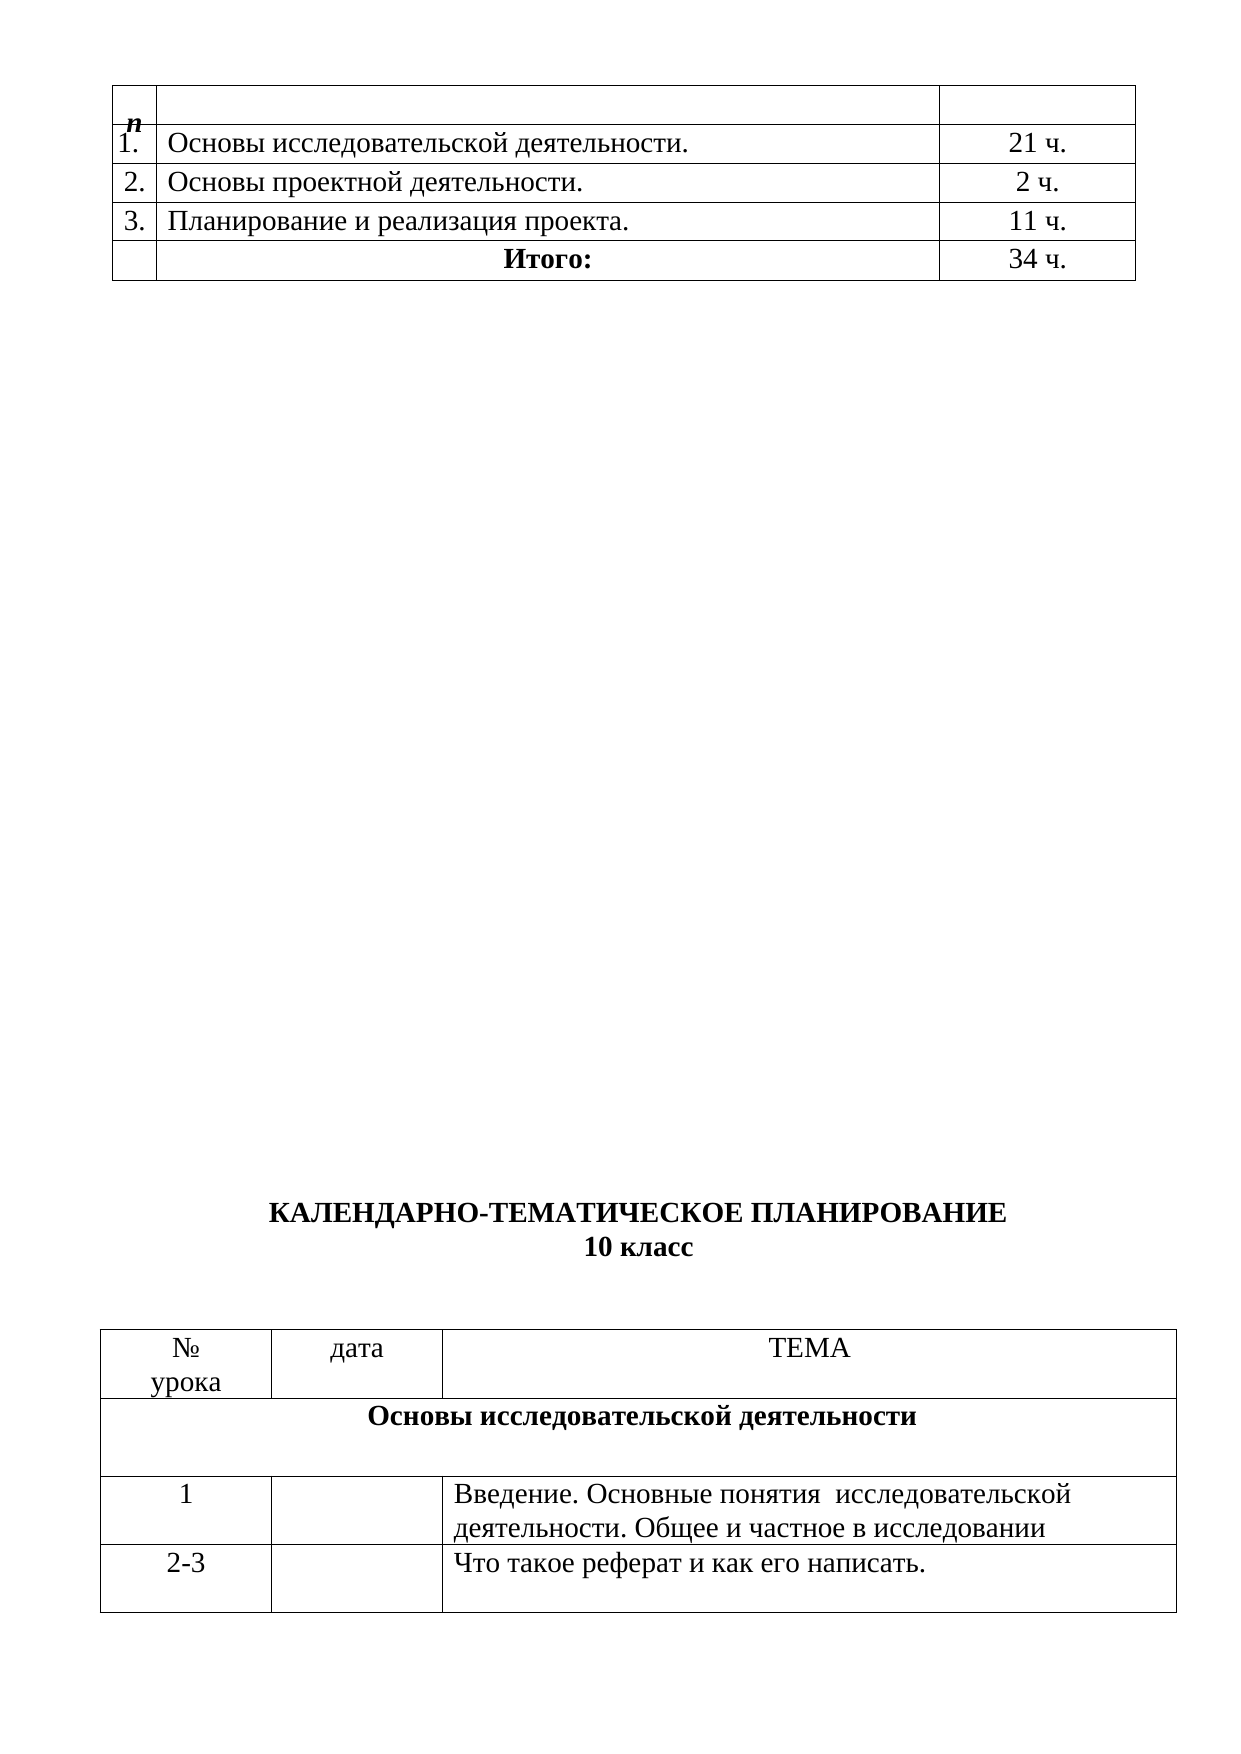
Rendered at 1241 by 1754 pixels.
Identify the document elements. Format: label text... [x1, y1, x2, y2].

table_cell Итого: [157, 241, 939, 280]
table_cell 2 ч. [940, 164, 1135, 202]
table_cell 1 [101, 1477, 271, 1544]
table_cell Основы проектной деятельности. [157, 164, 939, 202]
table_cell 2. [113, 164, 156, 202]
table_cell Что такое реферат и как его написать. [443, 1545, 1176, 1612]
table_cell 21 ч. [940, 125, 1135, 163]
table_cell Введение. Основные понятия исследовательской деятельности. Общее и частное в исследовании [443, 1477, 1176, 1544]
table_cell 11 ч. [940, 203, 1135, 240]
table_cell Планирование и реализация проекта. [157, 203, 939, 240]
table_cell 3. [113, 203, 156, 240]
table_cell 1. [113, 125, 156, 163]
table_header № урока [101, 1330, 271, 1397]
table_cell [113, 241, 156, 280]
table_header ТЕМА [443, 1330, 1176, 1397]
text КАЛЕНДАРНО-ТЕМАТИЧЕСКОЕ ПЛАНИРОВАНИЕ [113, 1195, 1164, 1229]
table_cell 2-3 [101, 1545, 271, 1612]
table_cell 34 ч. [940, 241, 1135, 280]
table_cell [272, 1545, 442, 1612]
table_cell Основы исследовательской деятельности. [157, 125, 939, 163]
table_header дата [272, 1330, 442, 1397]
text 10 класс [113, 1229, 1164, 1262]
table_cell [272, 1477, 442, 1544]
table_cell Основы исследовательской деятельности [101, 1399, 1176, 1476]
